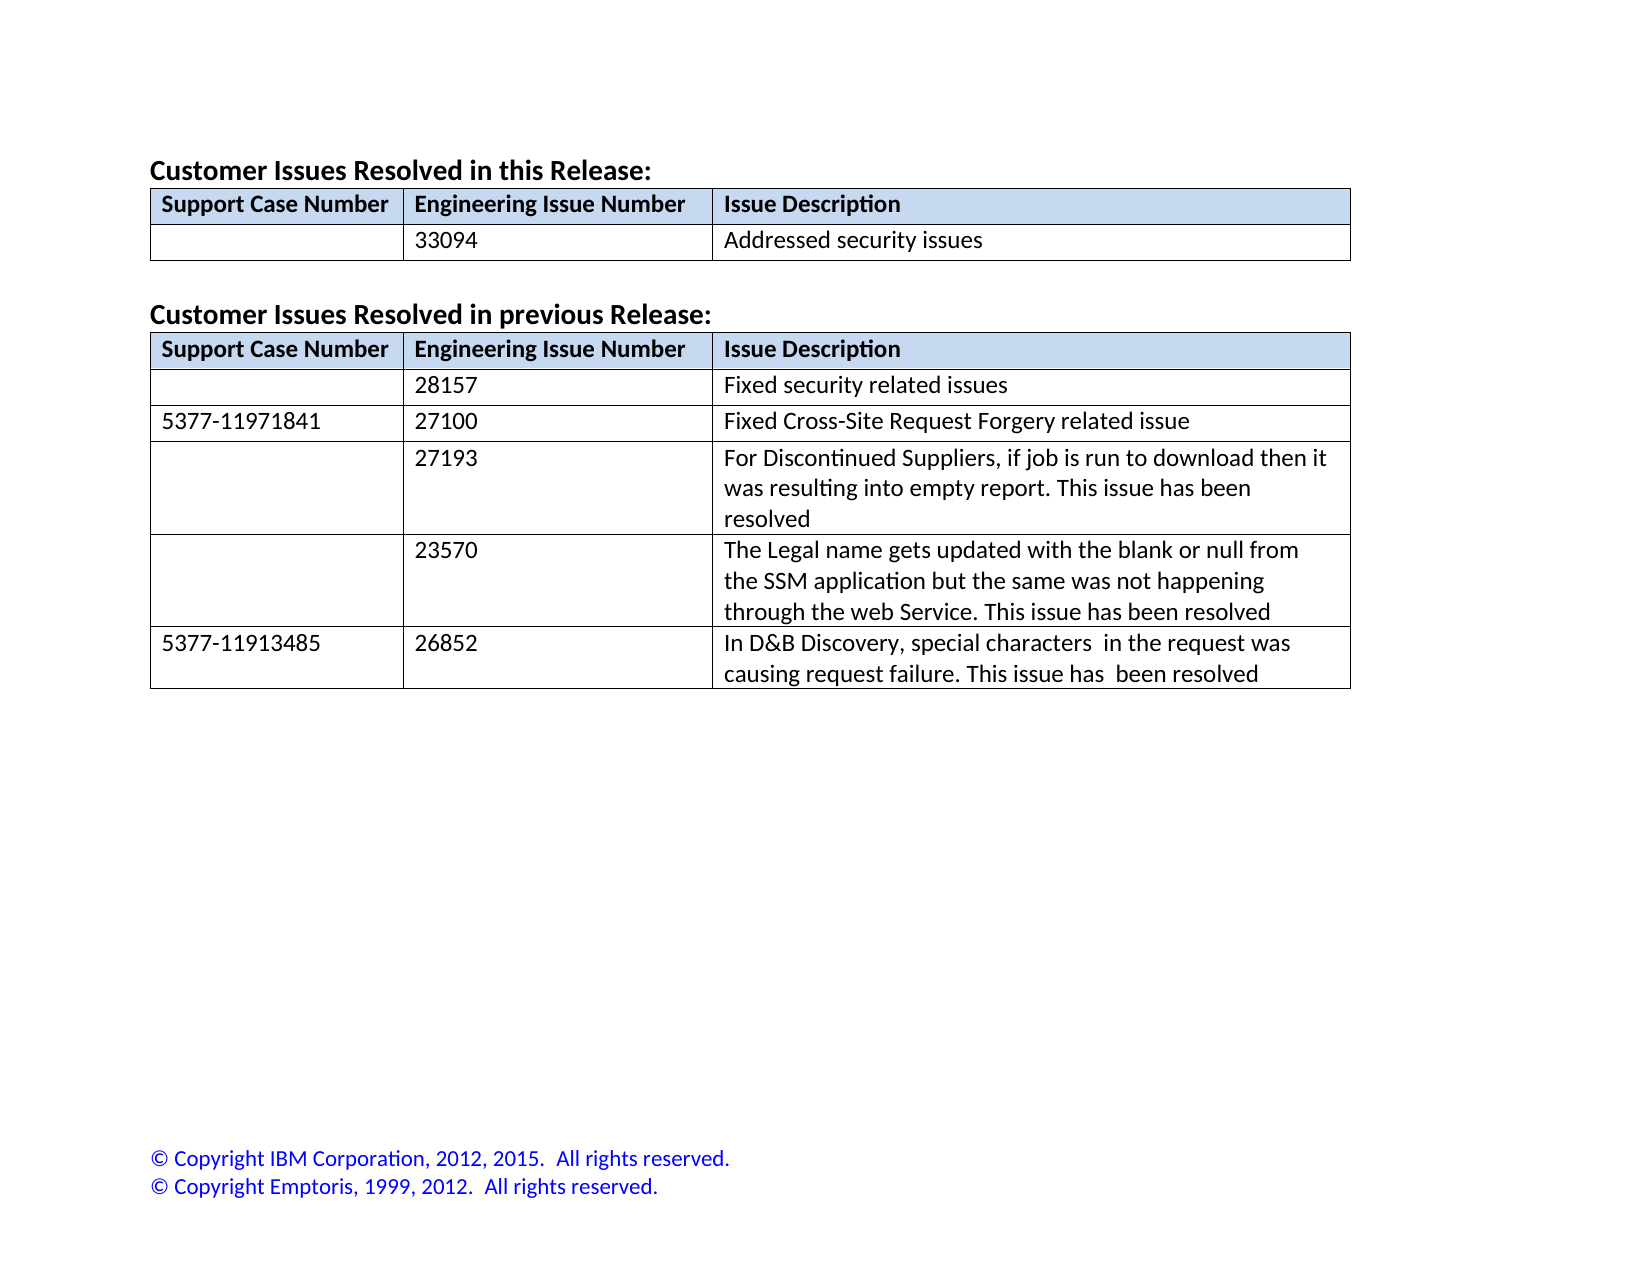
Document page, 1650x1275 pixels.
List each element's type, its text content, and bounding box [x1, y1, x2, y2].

table_cell [151, 370, 403, 405]
text Customer Issues Resolved in this Release: [150, 152, 1335, 187]
table_cell Fixed security related issues [713, 370, 1350, 405]
table_cell [151, 442, 403, 533]
table_cell 23570 [404, 535, 712, 626]
table_header Engineering Issue Number [404, 189, 712, 224]
table_cell 5377-11913485 [151, 627, 403, 688]
table_header Engineering Issue Number [404, 333, 712, 368]
table_header Support Case Number [151, 189, 403, 224]
table_header Support Case Number [151, 333, 403, 368]
table_cell For Discontinued Suppliers, if job is run to download then it was resulting into empty report. This issue has been resolved [713, 442, 1350, 533]
table_cell [151, 535, 403, 626]
table_cell In D&B Discovery, special characters in the request was causing request failure. This issue has been resolved [713, 627, 1350, 688]
table_cell 5377-11971841 [151, 406, 403, 441]
table_cell 27193 [404, 442, 712, 533]
table_cell [151, 225, 403, 260]
table_header Issue Description [713, 333, 1350, 368]
text Customer Issues Resolved in previous Release: [150, 297, 1335, 332]
table_cell 27100 [404, 406, 712, 441]
table_cell 28157 [404, 370, 712, 405]
table_cell Fixed Cross-Site Request Forgery related issue [713, 406, 1350, 441]
table_cell The Legal name gets updated with the blank or null from the SSM application but the same was not happening through the web Service. This issue has been resolved [713, 535, 1350, 626]
table_cell Addressed security issues [713, 225, 1350, 260]
table_header Issue Description [713, 189, 1350, 224]
table_cell 26852 [404, 627, 712, 688]
table_cell 33094 [404, 225, 712, 260]
